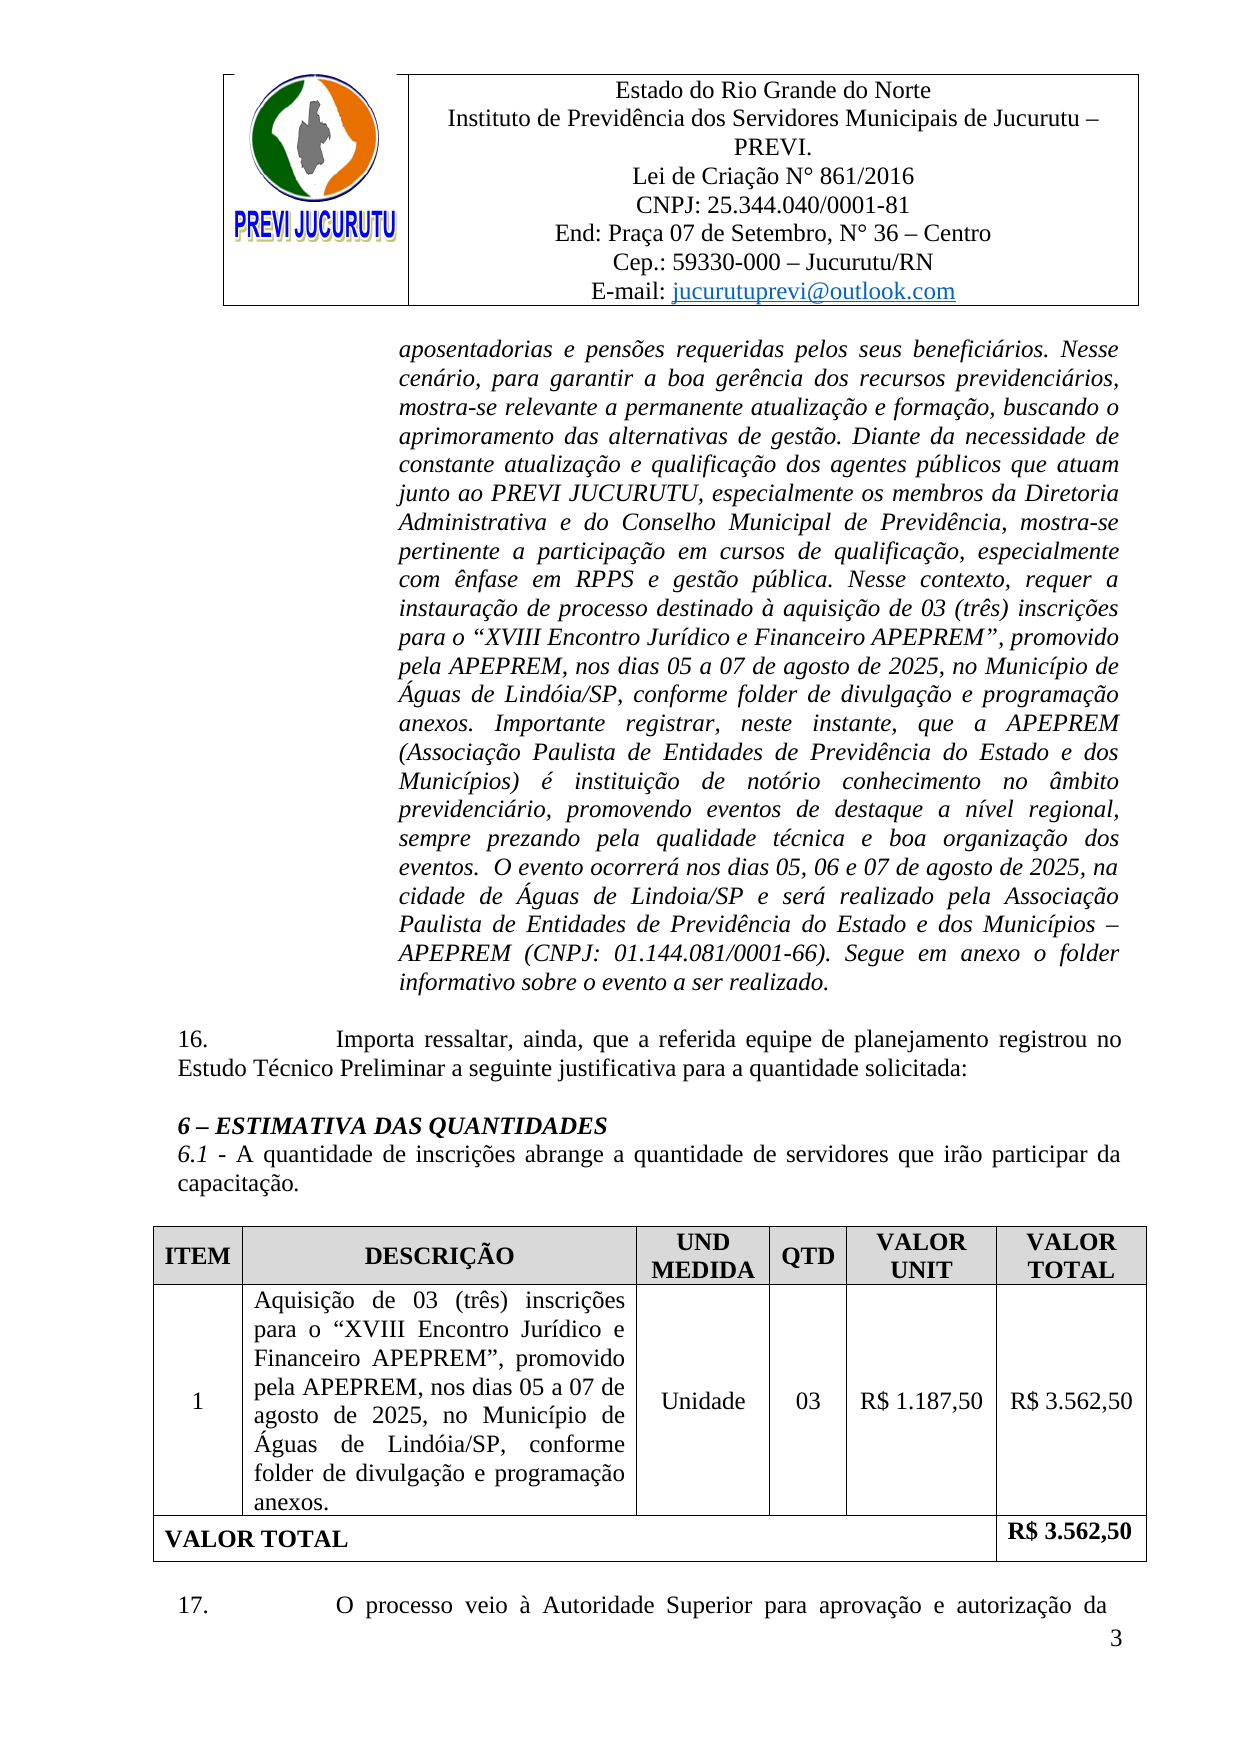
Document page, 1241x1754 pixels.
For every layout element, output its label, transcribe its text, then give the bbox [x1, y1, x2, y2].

table_cell R$ 3.562,50 [997, 1285, 1146, 1515]
table_header VALOR TOTAL [997, 1227, 1146, 1284]
table_cell Aquisição de 03 (três) inscrições para o “XVIII Encontro Jurídico e Financeiro APEPREM”, promovido pela APEPREM, nos dias 05 a 07 de agosto de 2025, no Município de Águas de Lindóia/SP, conforme folder de divulgação e programação anexos. [243, 1285, 636, 1515]
picture [234, 74, 397, 242]
list Importa ressaltar, ainda, que a referida equipe de planejamento registrou no Estudo Técnico Preliminar a seguinte justificativa para a quantidade solicitada: [177, 1024, 1122, 1082]
list O processo veio à Autoridade Superior para aprovação e autorização da contratação direta por inexigibilidade de licitação. [177, 1591, 1107, 1619]
table_cell VALOR TOTAL [154, 1516, 996, 1561]
text 6.1 - A quantidade de inscrições abrange a quantidade de servidores que irão participar da capacitação. [177, 1139, 1122, 1197]
table_cell R$ 1.187,50 [847, 1285, 996, 1515]
table_cell R$ 3.562,50 [997, 1516, 1146, 1561]
text 6 – ESTIMATIVA DAS QUANTIDADES [177, 1111, 1122, 1139]
table_header UND MEDIDA [637, 1227, 769, 1284]
table_header VALOR UNIT [847, 1227, 996, 1284]
table_header DESCRIÇÃO [243, 1227, 636, 1284]
table_cell 1 [154, 1285, 242, 1515]
table_cell Unidade [637, 1285, 769, 1515]
table_header ITEM [154, 1227, 242, 1284]
table_header QTD [770, 1227, 846, 1284]
table_cell 03 [770, 1285, 846, 1515]
